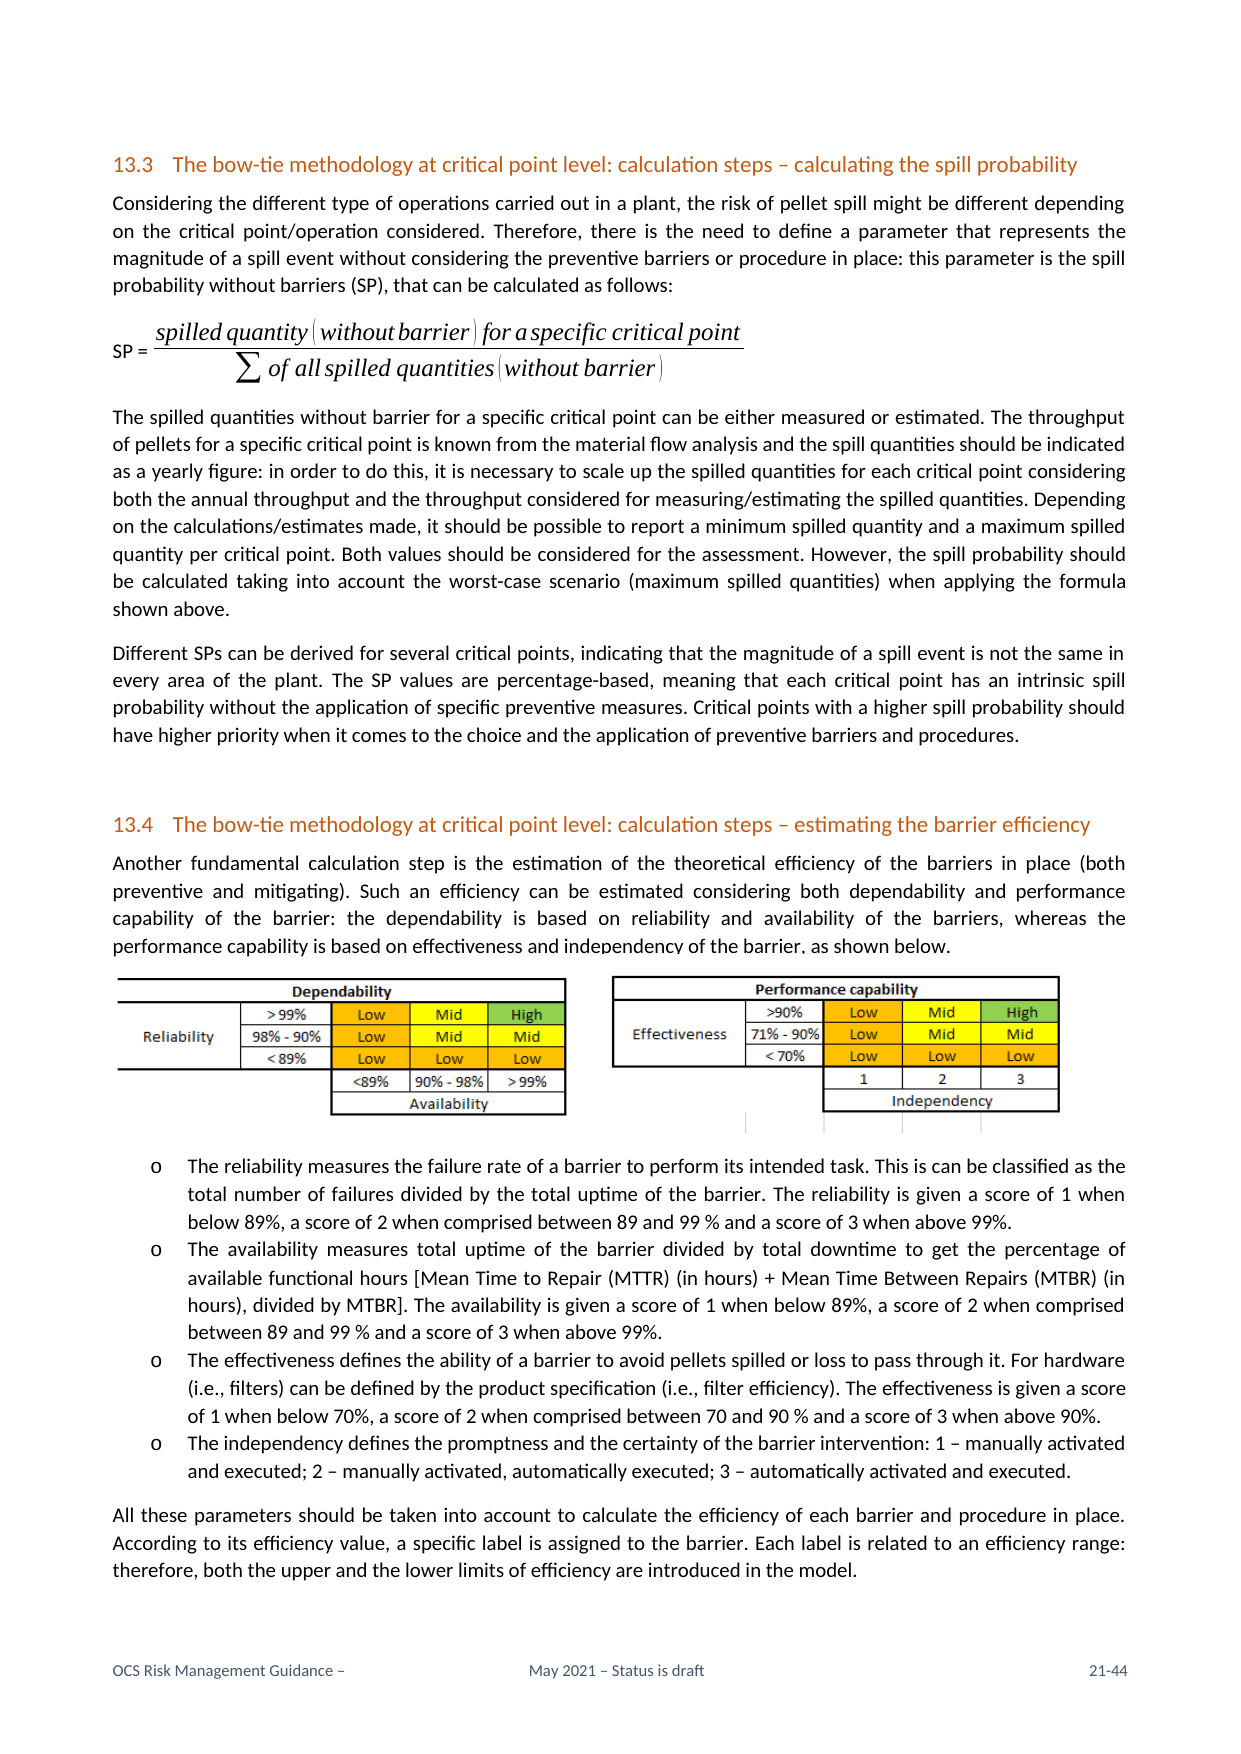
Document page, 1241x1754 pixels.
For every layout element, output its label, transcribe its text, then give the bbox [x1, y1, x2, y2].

picture [117, 978, 580, 1131]
text Another fundamental calculation step is the estimation of the theoretical efficiency of the barriers in place (both preventive and mitigating). Such an efficiency can be estimated considering both dependability and performance capability of the barrier: the dependability is based on reliability and availability of the barriers, whereas the performance capability is based on effectiveness and independency of the barrier, as shown below. [112, 851, 1128, 958]
text Different SPs can be derived for several critical points, indicating that the magnitude of a spill event is not the same in every area of the plant. The SP values are percentage-based, meaning that each critical point has an intrinsic spill probability without the application of specific preventive measures. Critical points with a higher spill probability should have higher priority when it comes to the choice and the application of preventive barriers and procedures. [112, 640, 1128, 747]
list The independency defines the promptness and the certainty of the barrier intervention: 1 – manually activated and executed; 2 – manually activated, automatically executed; 3 – automatically activated and executed. [150, 1430, 1128, 1484]
list The reliability measures the failure rate of a barrier to perform its intended task. This is can be classified as the total number of failures divided by the total uptime of the barrier. The reliability is given a score of 1 when below 89%, a score of 2 when comprised between 89 and 99 % and a score of 3 when above 99%. [150, 1153, 1128, 1234]
text All these parameters should be taken into account to calculate the efficiency of each barrier and procedure in place. According to its efficiency value, a specific label is assigned to the barrier. Each label is related to an efficiency range: therefore, both the upper and the lower limits of efficiency are introduced in the model. [112, 1503, 1128, 1583]
text SP = [112, 317, 1128, 385]
text The spilled quantities without barrier for a specific critical point can be either measured or estimated. The throughput of pellets for a specific critical point is known from the material flow analysis and the spill quantities should be indicated as a yearly figure: in order to do this, it is necessary to scale up the spilled quantities for each critical point considering both the annual throughput and the throughput considered for measuring/estimating the spilled quantities. Depending on the calculations/estimates made, it should be possible to report a minimum spilled quantity and a maximum spilled quantity per critical point. Both values should be considered for the assessment. However, the spill probability should be calculated taking into account the worst-case scenario (maximum spilled quantities) when applying the formula shown above. [112, 404, 1128, 621]
subtitle The bow-tie methodology at critical point level: calculation steps – estimating the barrier efficiency [112, 810, 1128, 838]
picture [595, 954, 1095, 1154]
list The effectiveness defines the ability of a barrier to avoid pellets spilled or loss to pass through it. For hardware (i.e., filters) can be defined by the product specification (i.e., filter efficiency). The effectiveness is given a score of 1 when below 70%, a score of 2 when comprised between 70 and 90 % and a score of 3 when above 90%. [150, 1347, 1128, 1428]
list The availability measures total uptime of the barrier divided by total downtime to get the percentage of available functional hours [Mean Time to Repair (MTTR) (in hours) + Mean Time Between Repairs (MTBR) (in hours), divided by MTBR]. The availability is given a score of 1 when below 89%, a score of 2 when comprised between 89 and 99 % and a score of 3 when above 99%. [150, 1236, 1128, 1345]
subtitle The bow-tie methodology at critical point level: calculation steps – calculating the spill probability [112, 150, 1128, 178]
text Considering the different type of operations carried out in a plant, the risk of pellet spill might be different depending on the critical point/operation considered. Therefore, there is the need to define a parameter that represents the magnitude of a spill event without considering the preventive barriers or procedure in place: this parameter is the spill probability without barriers (SP), that can be calculated as follows: [112, 191, 1128, 298]
